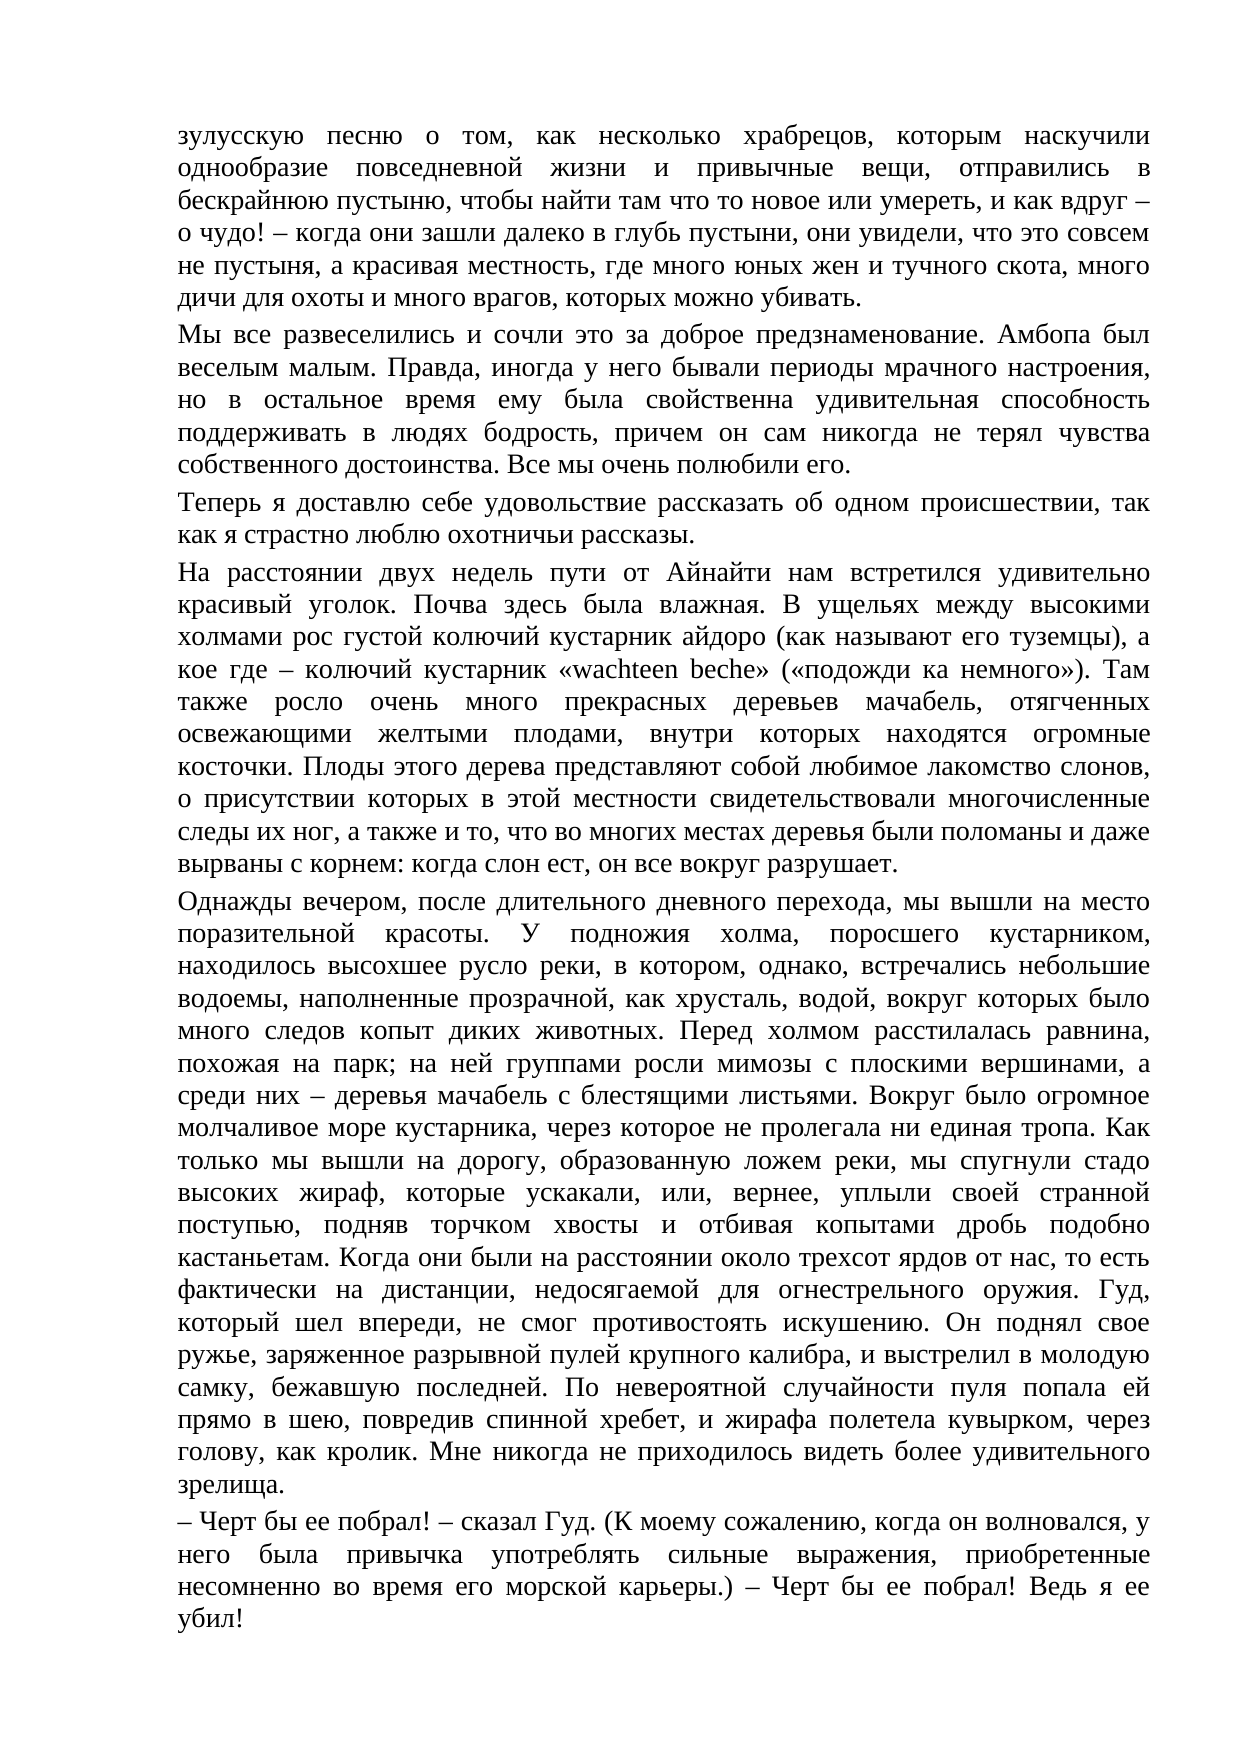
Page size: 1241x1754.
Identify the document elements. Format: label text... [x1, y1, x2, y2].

text На расстоянии двух недель пути от Айнайти нам встретился удивительно красивый уголок. Почва здесь была влажная. В ущельях между высокими холмами рос густой колючий кустарник айдоро (как называют его туземцы), а кое где – колючий кустарник «wachteen beche» («подожди ка немного»). Там также росло очень много прекрасных деревьев мачабель, отягченных освежающими желтыми плодами, внутри которых находятся огромные косточки. Плоды этого дерева представляют собой любимое лакомство слонов, о присутствии которых в этой местности свидетельствовали многочисленные следы их ног, а также и то, что во многих местах деревья были поломаны и даже вырваны с корнем: когда слон ест, он все вокруг разрушает. [177, 554, 1152, 878]
text Однажды вечером, после длительного дневного перехода, мы вышли на место поразительной красоты. У подножия холма, поросшего кустарником, находилось высохшее русло реки, в котором, однако, встречались небольшие водоемы, наполненные прозрачной, как хрусталь, водой, вокруг которых было много следов копыт диких животных. Перед холмом расстилалась равнина, похожая на парк; на ней группами росли мимозы с плоскими вершинами, а среди них – деревья мачабель с блестящими листьями. Вокруг было огромное молчаливое море кустарника, через которое не пролегала ни единая тропа. Как только мы вышли на дорогу, образованную ложем реки, мы спугнули стадо высоких жираф, которые ускакали, или, вернее, уплыли своей странной поступью, подняв торчком хвосты и отбивая копытами дробь подобно кастаньетам. Когда они были на расстоянии около трехсот ярдов от нас, то есть фактически на дистанции, недосягаемой для огнестрельного оружия. Гуд, который шел впереди, не смог противостоять искушению. Он поднял свое ружье, заряженное разрывной пулей крупного калибра, и выстрелил в молодую самку, бежавшую последней. По невероятной случайности пуля попала ей прямо в шею, повредив спинной хребет, и жирафа полетела кувырком, через голову, как кролик. Мне никогда не приходилось видеть более удивительного зрелища. [177, 884, 1152, 1499]
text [177, 118, 1152, 312]
text – Черт бы ее побрал! – сказал Гуд. (К моему сожалению, когда он волновался, у него была привычка употреблять сильные выражения, приобретенные несомненно во время его морской карьеры.) – Черт бы ее побрал! Ведь я ее убил! [177, 1504, 1152, 1634]
text Мы все развеселились и сочли это за доброе предзнаменование. Амбопа был веселым малым. Правда, иногда у него бывали периоды мрачного настроения, но в остальное время ему была свойственна удивительная способность поддерживать в людях бодрость, причем он сам никогда не терял чувства собственного достоинства. Все мы очень полюбили его. [177, 318, 1152, 479]
text Теперь я доставлю себе удовольствие рассказать об одном происшествии, так как я страстно люблю охотничьи рассказы. [177, 485, 1152, 549]
